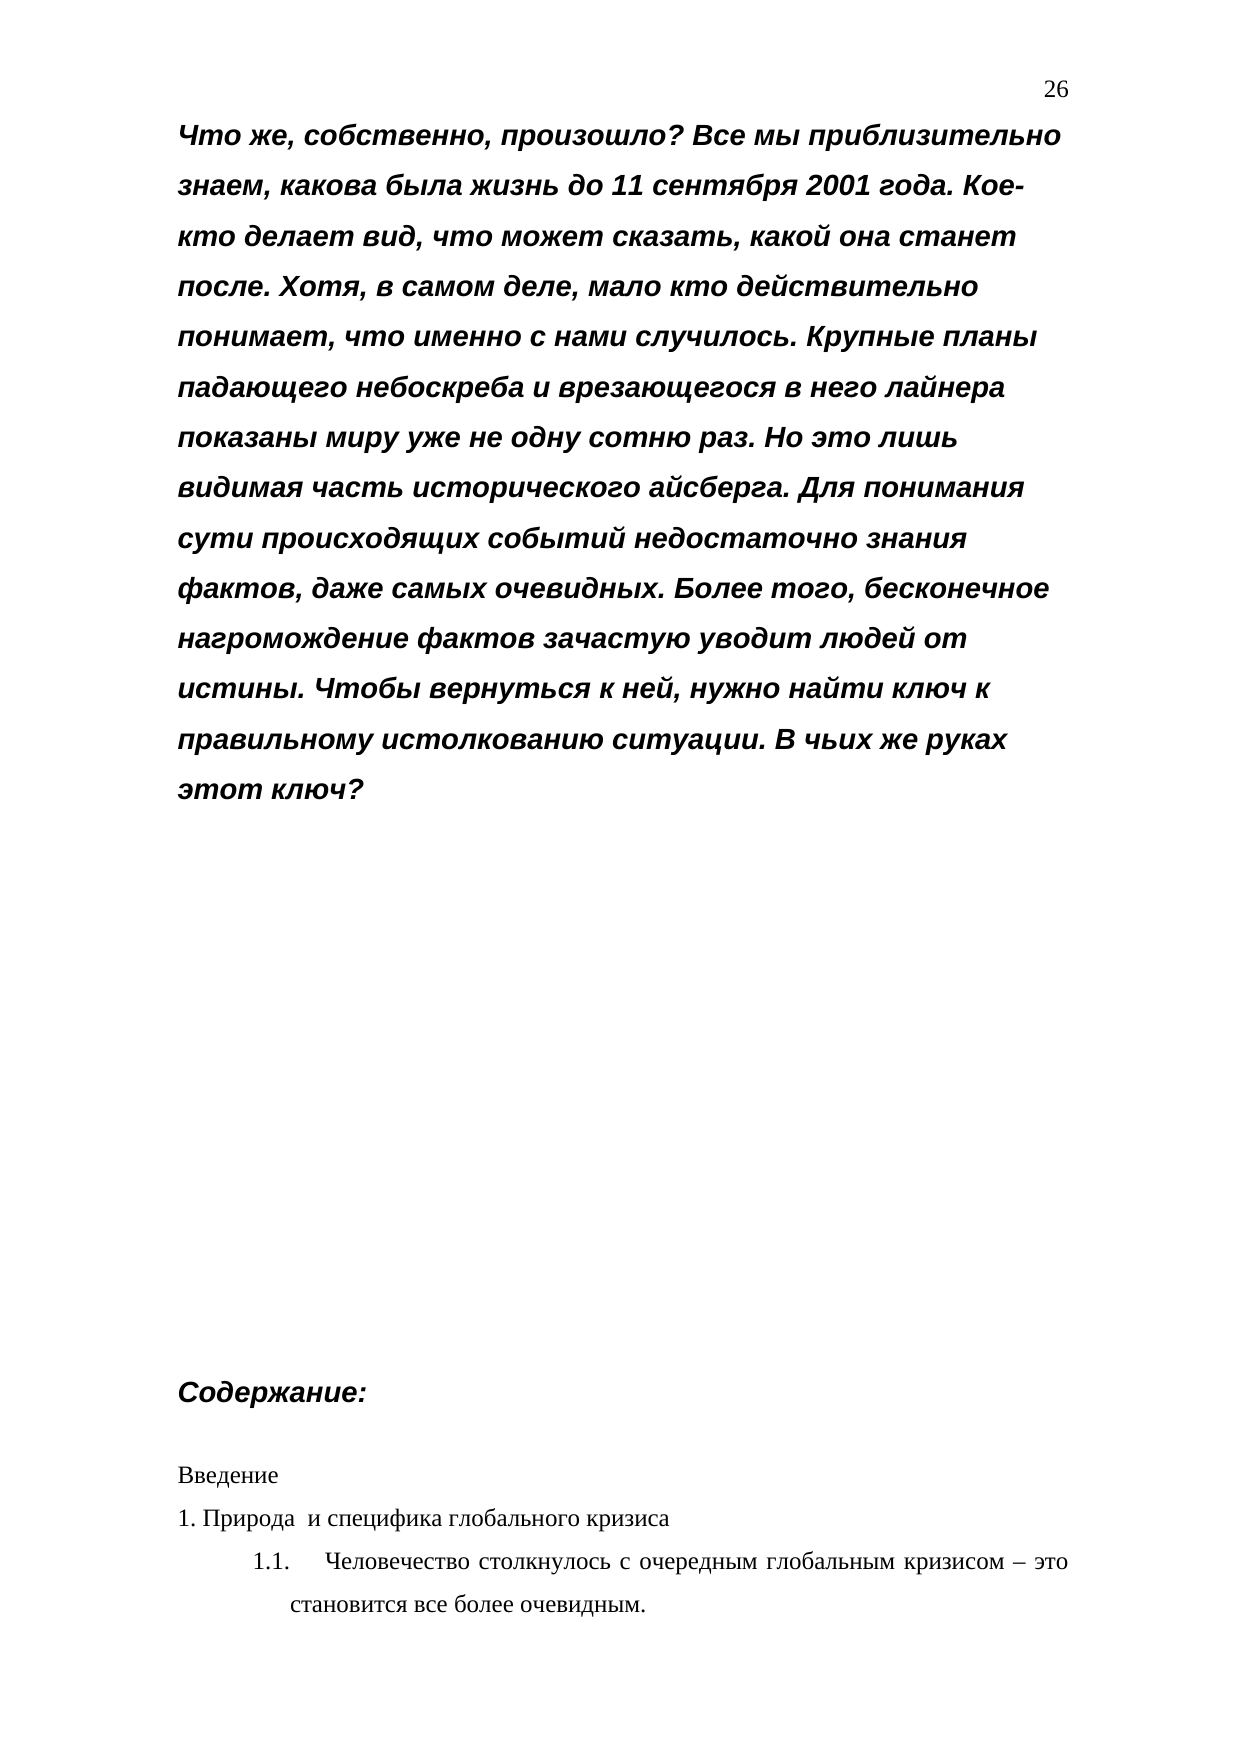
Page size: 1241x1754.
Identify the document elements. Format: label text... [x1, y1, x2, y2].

subtitle Содержание: [177, 1375, 1069, 1408]
text Введение [177, 1460, 1069, 1489]
list Человечество столкнулось с очередным глобальным кризисом – это становится все более очевидным. [252, 1546, 1069, 1618]
subtitle Что же, собственно, произошло? Все мы приблизительно знаем, какова была жизнь до 11 сентября 2001 года. Кое-кто делает вид, что может сказать, какой она станет после. Хотя, в самом деле, мало кто действительно понимает, что именно с нами случилось. Крупные планы падающего небоскреба и врезающегося в него лайнера показаны миру уже не одну сотню раз. Но это лишь видимая часть исторического айсберга. Для понимания сути происходящих событий недостаточно знания фактов, даже самых очевидных. Более того, бесконечное нагромождение фактов зачастую уводит людей от истины. Чтобы вернуться к ней, нужно найти ключ к правильному истолкованию ситуации. В чьих же руках этот ключ? [177, 118, 1069, 806]
text 1. Природа и специфика глобального кризиса [177, 1503, 1069, 1532]
